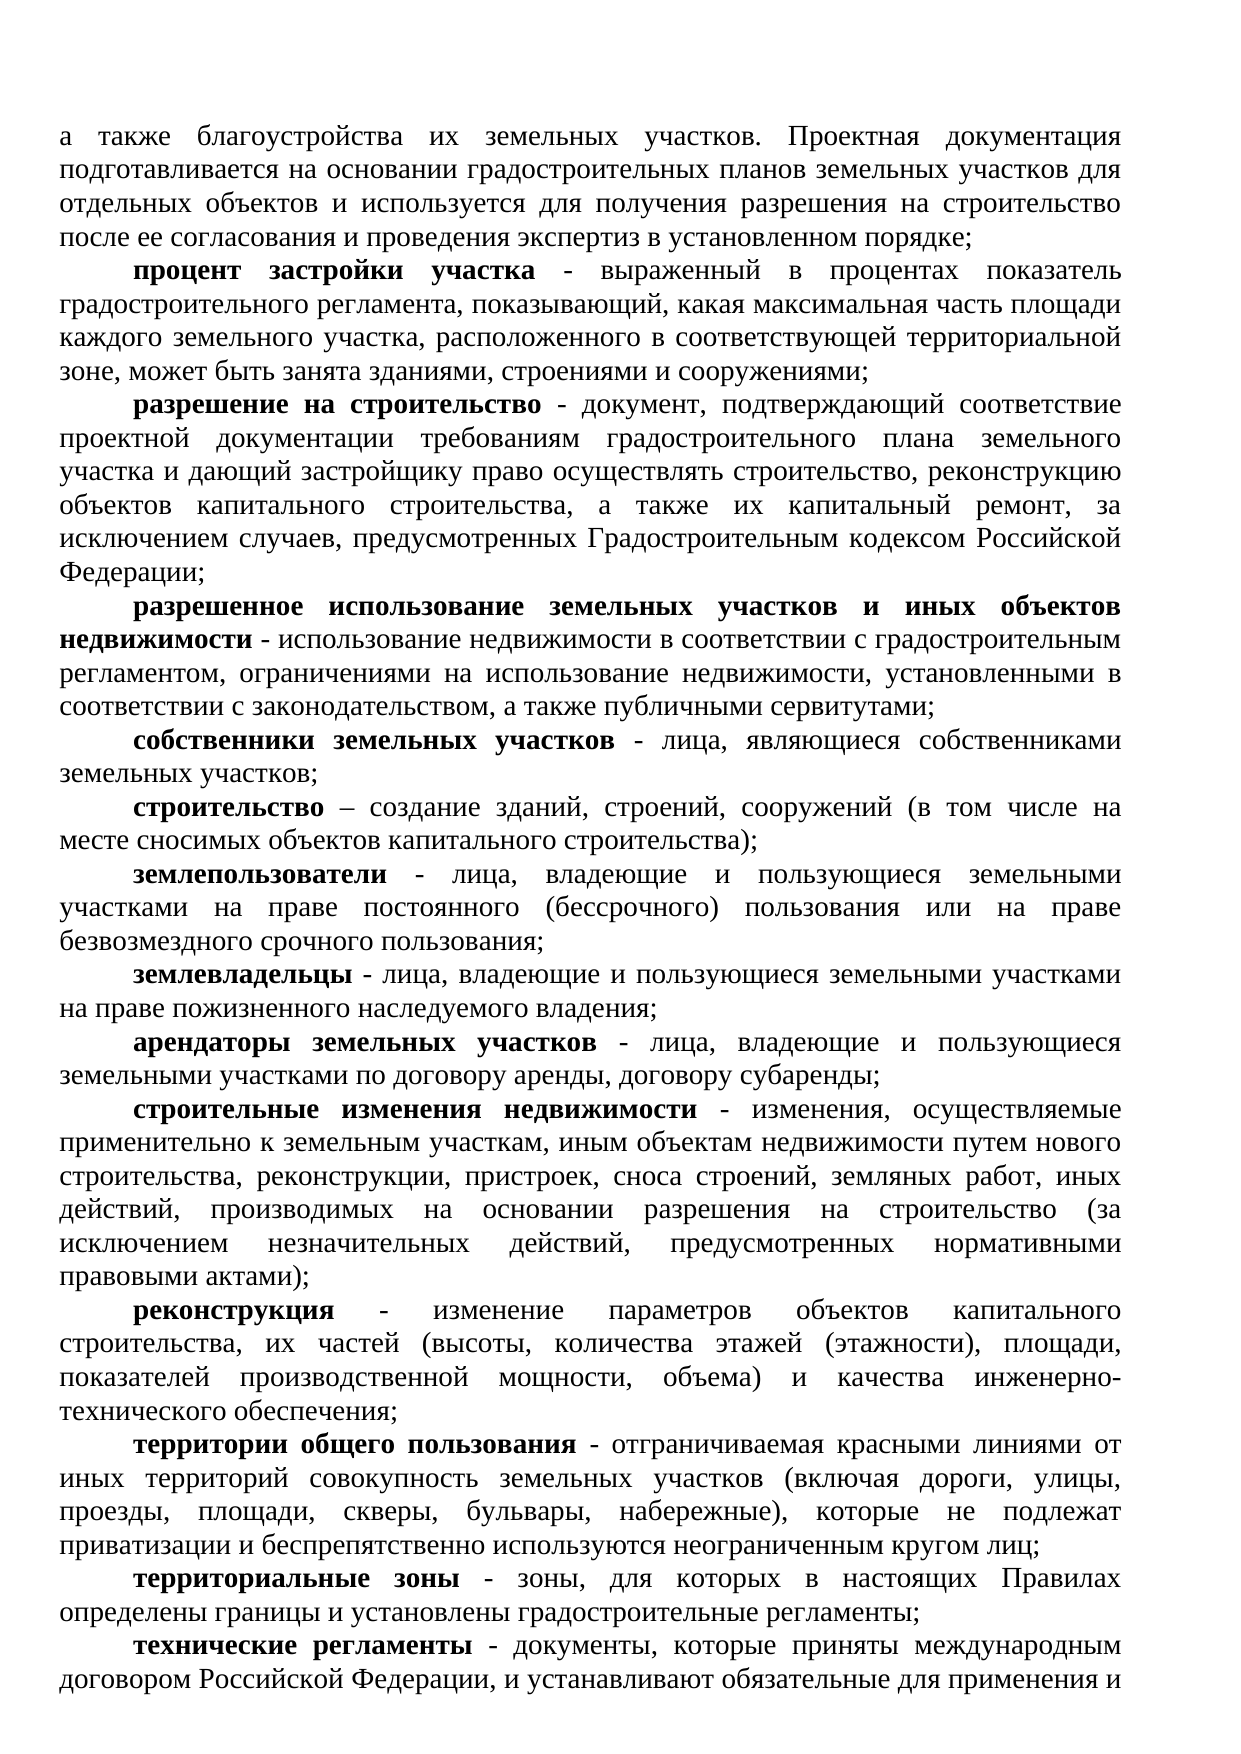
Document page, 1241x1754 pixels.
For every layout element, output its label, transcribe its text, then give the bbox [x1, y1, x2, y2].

text строительство – создание зданий, строений, сооружений (в том числе на месте сносимых объектов капитального строительства); [59, 789, 1122, 856]
text процент застройки участка - выраженный в процентах показатель градостроительного регламента, показывающий, какая максимальная часть площади каждого земельного участка, расположенного в соответствующей территориальной зоне, может быть занята зданиями, строениями и сооружениями; [59, 252, 1122, 386]
text разрешение на строительство - документ, подтверждающий соответствие проектной документации требованиям градостроительного плана земельного участка и дающий застройщику право осуществлять строительство, реконструкцию объектов капитального строительства, а также их капитальный ремонт, за исключением случаев, предусмотренных Градостроительным кодексом Российской Федерации; [59, 386, 1122, 588]
text строительные изменения недвижимости - изменения, осуществляемые применительно к земельным участкам, иным объектам недвижимости путем нового строительства, реконструкции, пристроек, сноса строений, земляных работ, иных действий, производимых на основании разрешения на строительство (за исключением незначительных действий, предусмотренных нормативными правовыми актами); [59, 1091, 1122, 1292]
text разрешенное использование земельных участков и иных объектов недвижимости - использование недвижимости в соответствии с градостроительным регламентом, ограничениями на использование недвижимости, установленными в соответствии с законодательством, а также публичными сервитутами; [59, 588, 1122, 722]
text территориальные зоны - зоны, для которых в настоящих Правилах определены границы и установлены градостроительные регламенты; [59, 1560, 1122, 1627]
text землепользователи - лица, владеющие и пользующиеся земельными участками на праве постоянного (бессрочного) пользования или на праве безвозмездного срочного пользования; [59, 856, 1122, 957]
text территории общего пользования - отграничиваемая красными линиями от иных территорий совокупность земельных участков (включая дороги, улицы, проезды, площади, скверы, бульвары, набережные), которые не подлежат приватизации и беспрепятственно используются неограниченным кругом лиц; [59, 1426, 1122, 1560]
text арендаторы земельных участков - лица, владеющие и пользующиеся земельными участками по договору аренды, договору субаренды; [59, 1024, 1122, 1091]
text собственники земельных участков - лица, являющиеся собственниками земельных участков; [59, 722, 1122, 789]
text реконструкция - изменение параметров объектов капитального строительства, их частей (высоты, количества этажей (этажности), площади, показателей производственной мощности, объема) и качества инженерно-технического обеспечения; [59, 1292, 1122, 1426]
text землевладельцы - лица, владеющие и пользующиеся земельными участками на праве пожизненного наследуемого владения; [59, 957, 1122, 1024]
